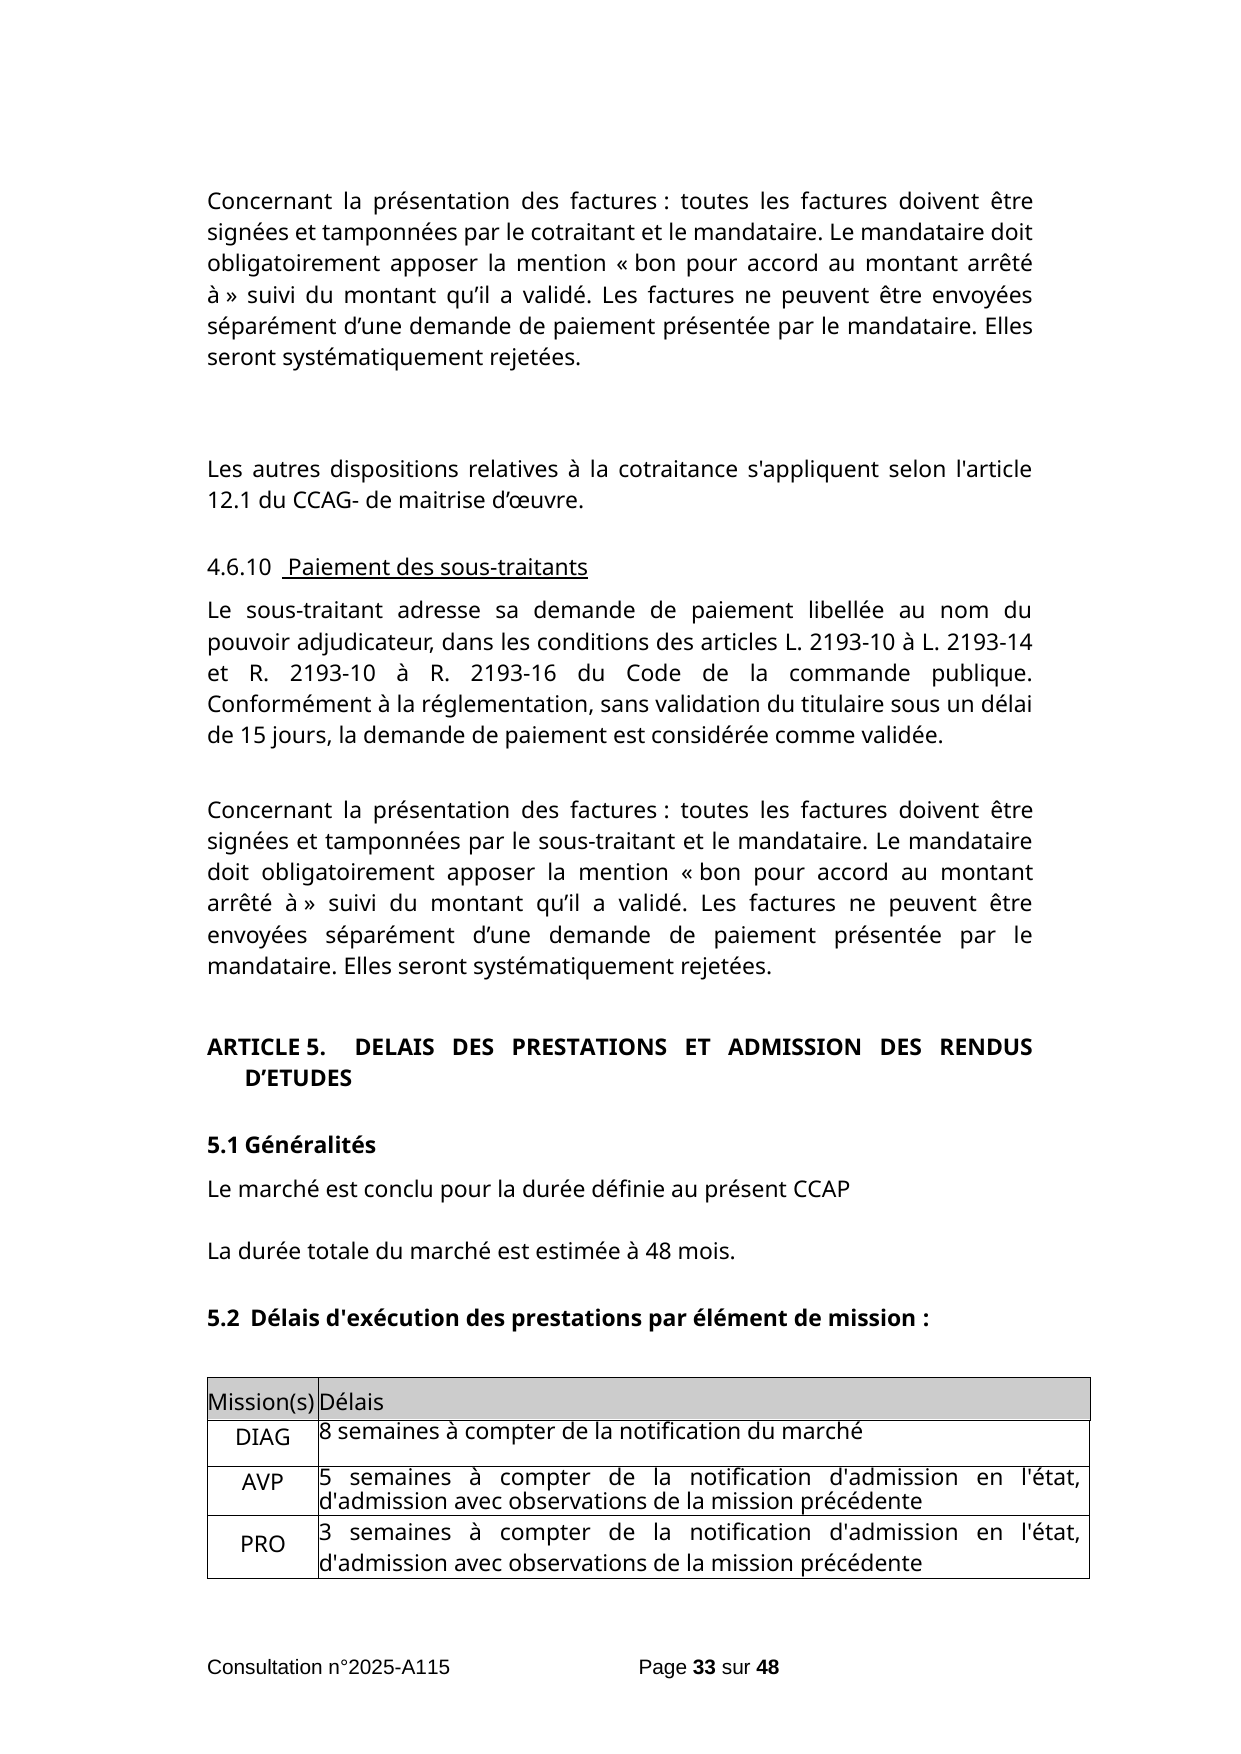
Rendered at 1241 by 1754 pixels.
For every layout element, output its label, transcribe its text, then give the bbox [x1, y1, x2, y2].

text Concernant la présentation des factures : toutes les factures doivent être signées et tamponnées par le cotraitant et le mandataire. Le mandataire doit obligatoirement apposer la mention « bon pour accord au montant arrêté à » suivi du montant qu’il a validé. Les factures ne peuvent être envoyées séparément d’une demande de paiement présentée par le mandataire. Elles seront systématiquement rejetées. [207, 185, 1033, 372]
text Les autres dispositions relatives à la cotraitance s'appliquent selon l'article 12.1 du CCAG- de maitrise d’œuvre. [207, 453, 1033, 515]
subtitle Paiement des sous-traitants [207, 551, 1033, 582]
table_cell DIAG [208, 1421, 318, 1466]
table_cell 8 semaines à compter de la notification du marché [319, 1421, 1089, 1466]
text Le marché est conclu pour la durée définie au présent CCAP [207, 1173, 1033, 1204]
text Concernant la présentation des factures : toutes les factures doivent être signées et tamponnées par le sous-traitant et le mandataire. Le mandataire doit obligatoirement apposer la mention « bon pour accord au montant arrêté à » suivi du montant qu’il a validé. Les factures ne peuvent être envoyées séparément d’une demande de paiement présentée par le mandataire. Elles seront systématiquement rejetées. [207, 794, 1033, 981]
table_cell PRO [208, 1516, 318, 1578]
text La durée totale du marché est estimée à 48 mois. [207, 1235, 1033, 1266]
table_cell 3 semaines à compter de la notification d'admission en l'état, d'admission avec observations de la mission précédente [319, 1516, 1089, 1578]
table_cell AVP [208, 1467, 318, 1515]
table_header Mission(s) [208, 1378, 318, 1419]
table_cell 5 semaines à compter de la notification d'admission en l'état, d'admission avec observations de la mission précédente [319, 1467, 1089, 1515]
text Le sous-traitant adresse sa demande de paiement libellée au nom du pouvoir adjudicateur, dans les conditions des articles L. 2193-10 à L. 2193-14 et R. 2193-10 à R. 2193-16 du Code de la commande publique. Conformément à la réglementation, sans validation du titulaire sous un délai de 15 jours, la demande de paiement est considérée comme validée. [207, 594, 1033, 751]
subtitle DELAIS DES PRESTATIONS ET ADMISSION DES RENDUS D’ETUDES [207, 1031, 1033, 1094]
subtitle Délais d'exécution des prestations par élément de mission : [207, 1302, 1033, 1333]
table_header Délais [319, 1378, 1090, 1419]
subtitle Généralités [207, 1129, 1033, 1160]
